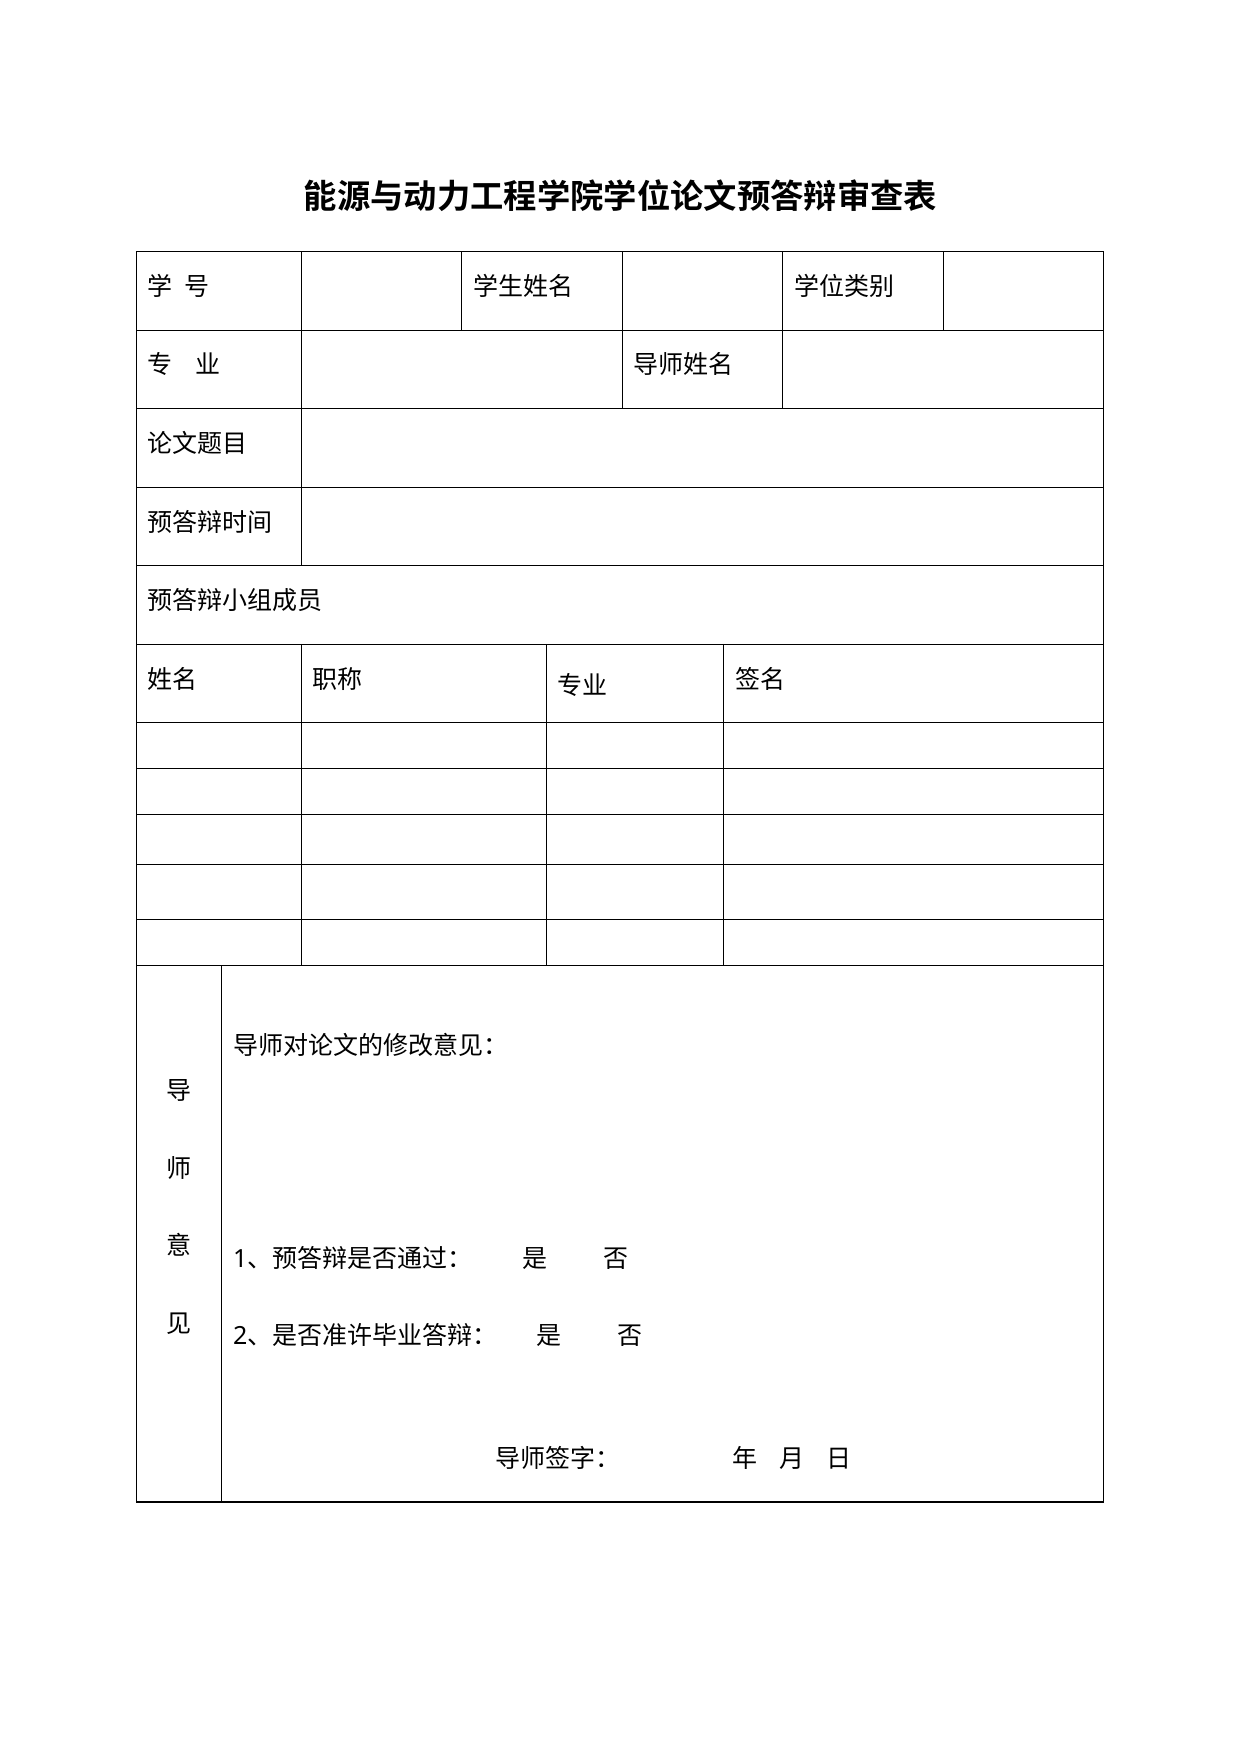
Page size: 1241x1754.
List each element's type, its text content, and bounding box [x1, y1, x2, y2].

table_cell 签名 [724, 645, 1103, 722]
table_cell [547, 865, 723, 919]
table_cell 职称 [302, 645, 546, 722]
table_cell [302, 815, 546, 864]
table_header [302, 252, 461, 329]
table_cell [724, 723, 1103, 768]
table_cell 专 业 [137, 331, 301, 408]
table_header [623, 252, 782, 329]
text 能源与动力工程学院学位论文预答辩审查表 [148, 162, 1092, 227]
table_cell [302, 769, 546, 814]
table_cell [302, 409, 1103, 487]
table_cell [137, 865, 301, 919]
table_cell [302, 488, 1103, 565]
table_cell [302, 920, 546, 965]
table_cell [547, 723, 723, 768]
table_cell 导师姓名 [623, 331, 782, 408]
table_cell [547, 920, 723, 965]
table_cell [783, 331, 1103, 408]
table_cell 姓名 [137, 645, 301, 722]
table_header 学生姓名 [462, 252, 622, 329]
table_cell 导 师 意 见 [137, 966, 221, 1501]
table_cell [137, 815, 301, 864]
table_cell [724, 769, 1103, 814]
table_cell [302, 723, 546, 768]
table_cell [724, 865, 1103, 919]
table_header 学位类别 [783, 252, 943, 329]
table_cell [302, 331, 622, 408]
table_cell [137, 723, 301, 768]
table_cell 预答辩小组成员 [137, 566, 1103, 644]
table_cell 论文题目 [137, 409, 301, 487]
table_cell [547, 815, 723, 864]
table_cell [724, 920, 1103, 965]
table_cell [137, 769, 301, 814]
table_header 学 号 [137, 252, 301, 329]
table_cell 导师对论文的修改意见： 1、预答辩是否通过： 是 否 2、是否准许毕业答辩： 是 否 导师签字： 年 月 日 [222, 966, 1103, 1501]
table_cell 专业 [547, 645, 723, 722]
table_header [944, 252, 1103, 329]
table_cell 预答辩时间 [137, 488, 301, 565]
table_cell [724, 815, 1103, 864]
table_cell [302, 865, 546, 919]
table_cell [137, 920, 301, 965]
table_cell [547, 769, 723, 814]
